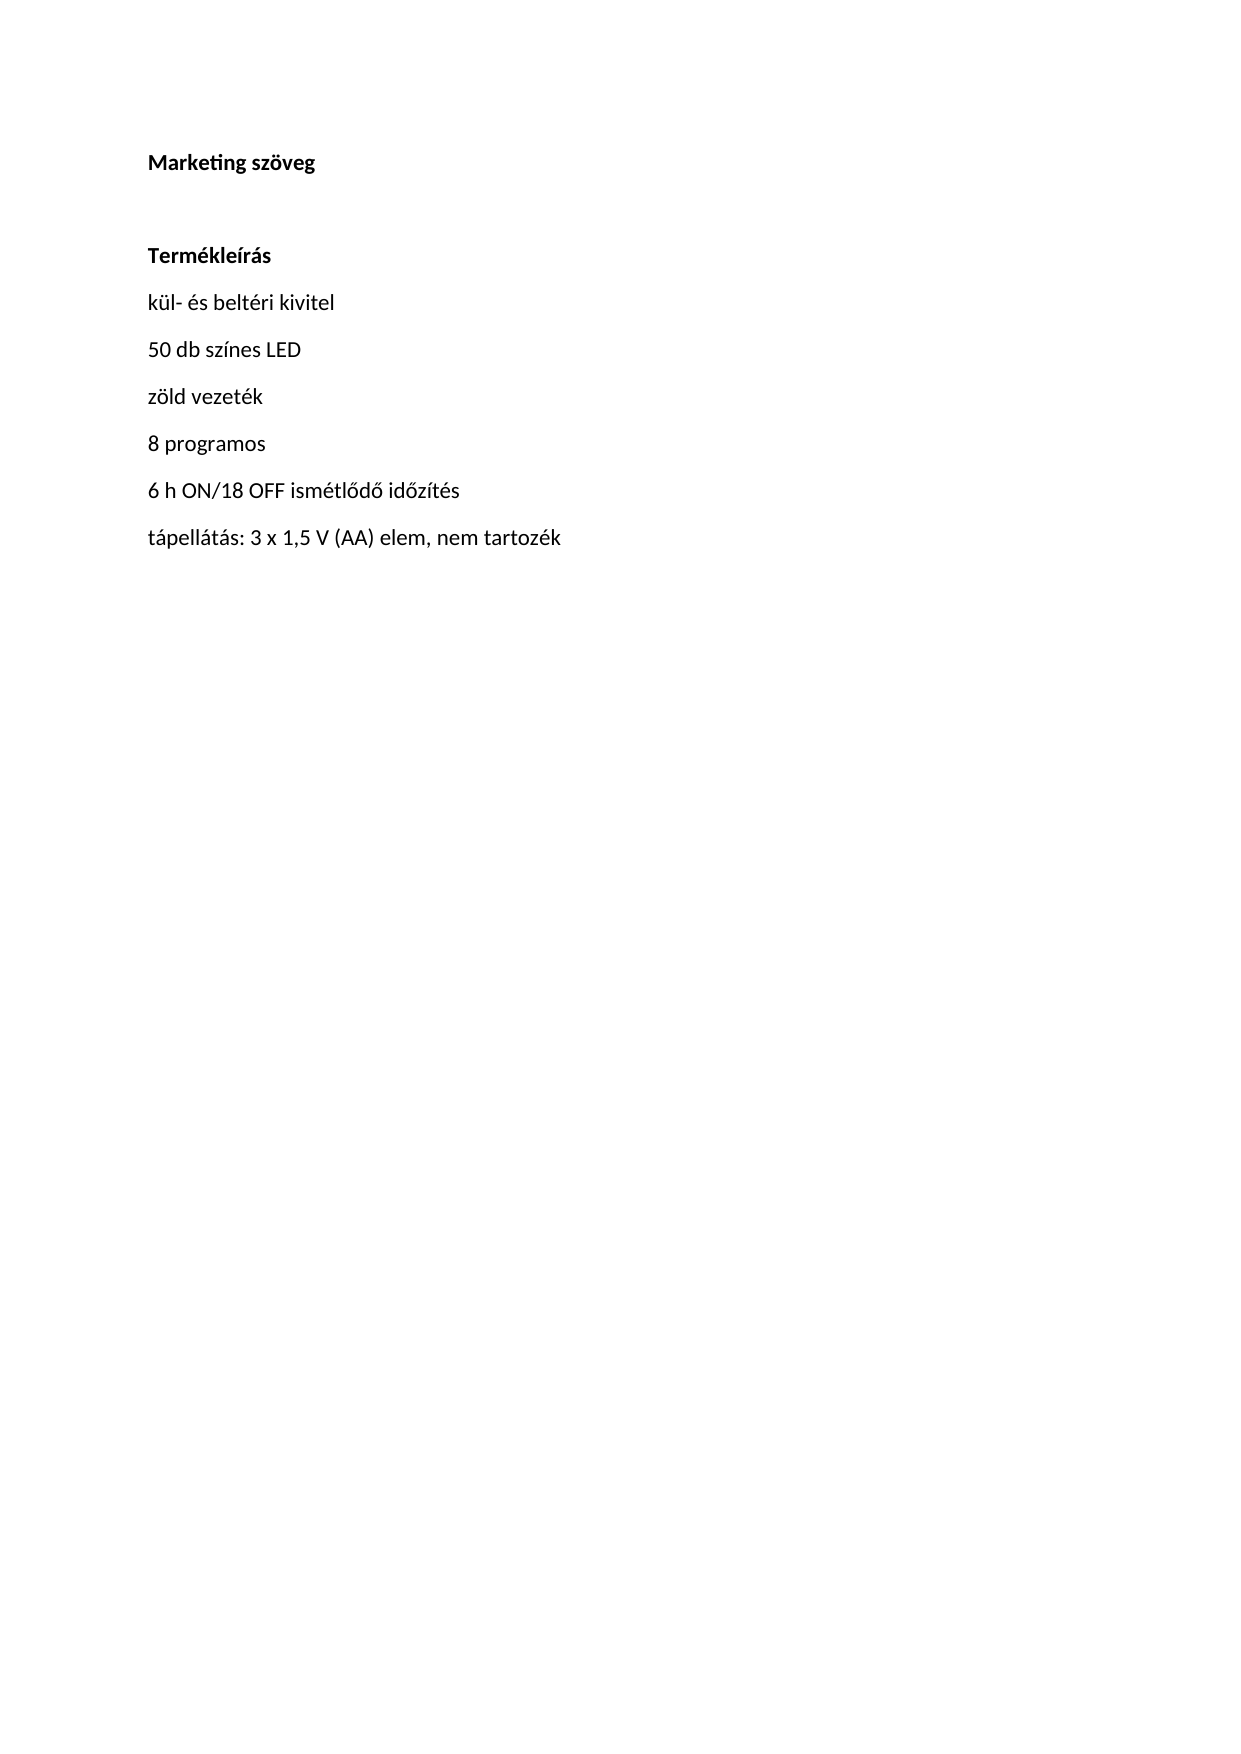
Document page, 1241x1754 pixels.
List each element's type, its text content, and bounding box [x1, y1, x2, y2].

text 8 programos [148, 429, 1093, 457]
text tápellátás: 3 x 1,5 V (AA) elem, nem tartozék [148, 523, 1093, 551]
text Marketing szöveg [148, 148, 1093, 176]
text 50 db színes LED [148, 335, 1093, 363]
text Termékleírás [148, 241, 1093, 269]
text zöld vezeték [148, 382, 1093, 410]
text 6 h ON/18 OFF ismétlődő időzítés [148, 476, 1093, 504]
text kül- és beltéri kivitel [148, 288, 1093, 316]
